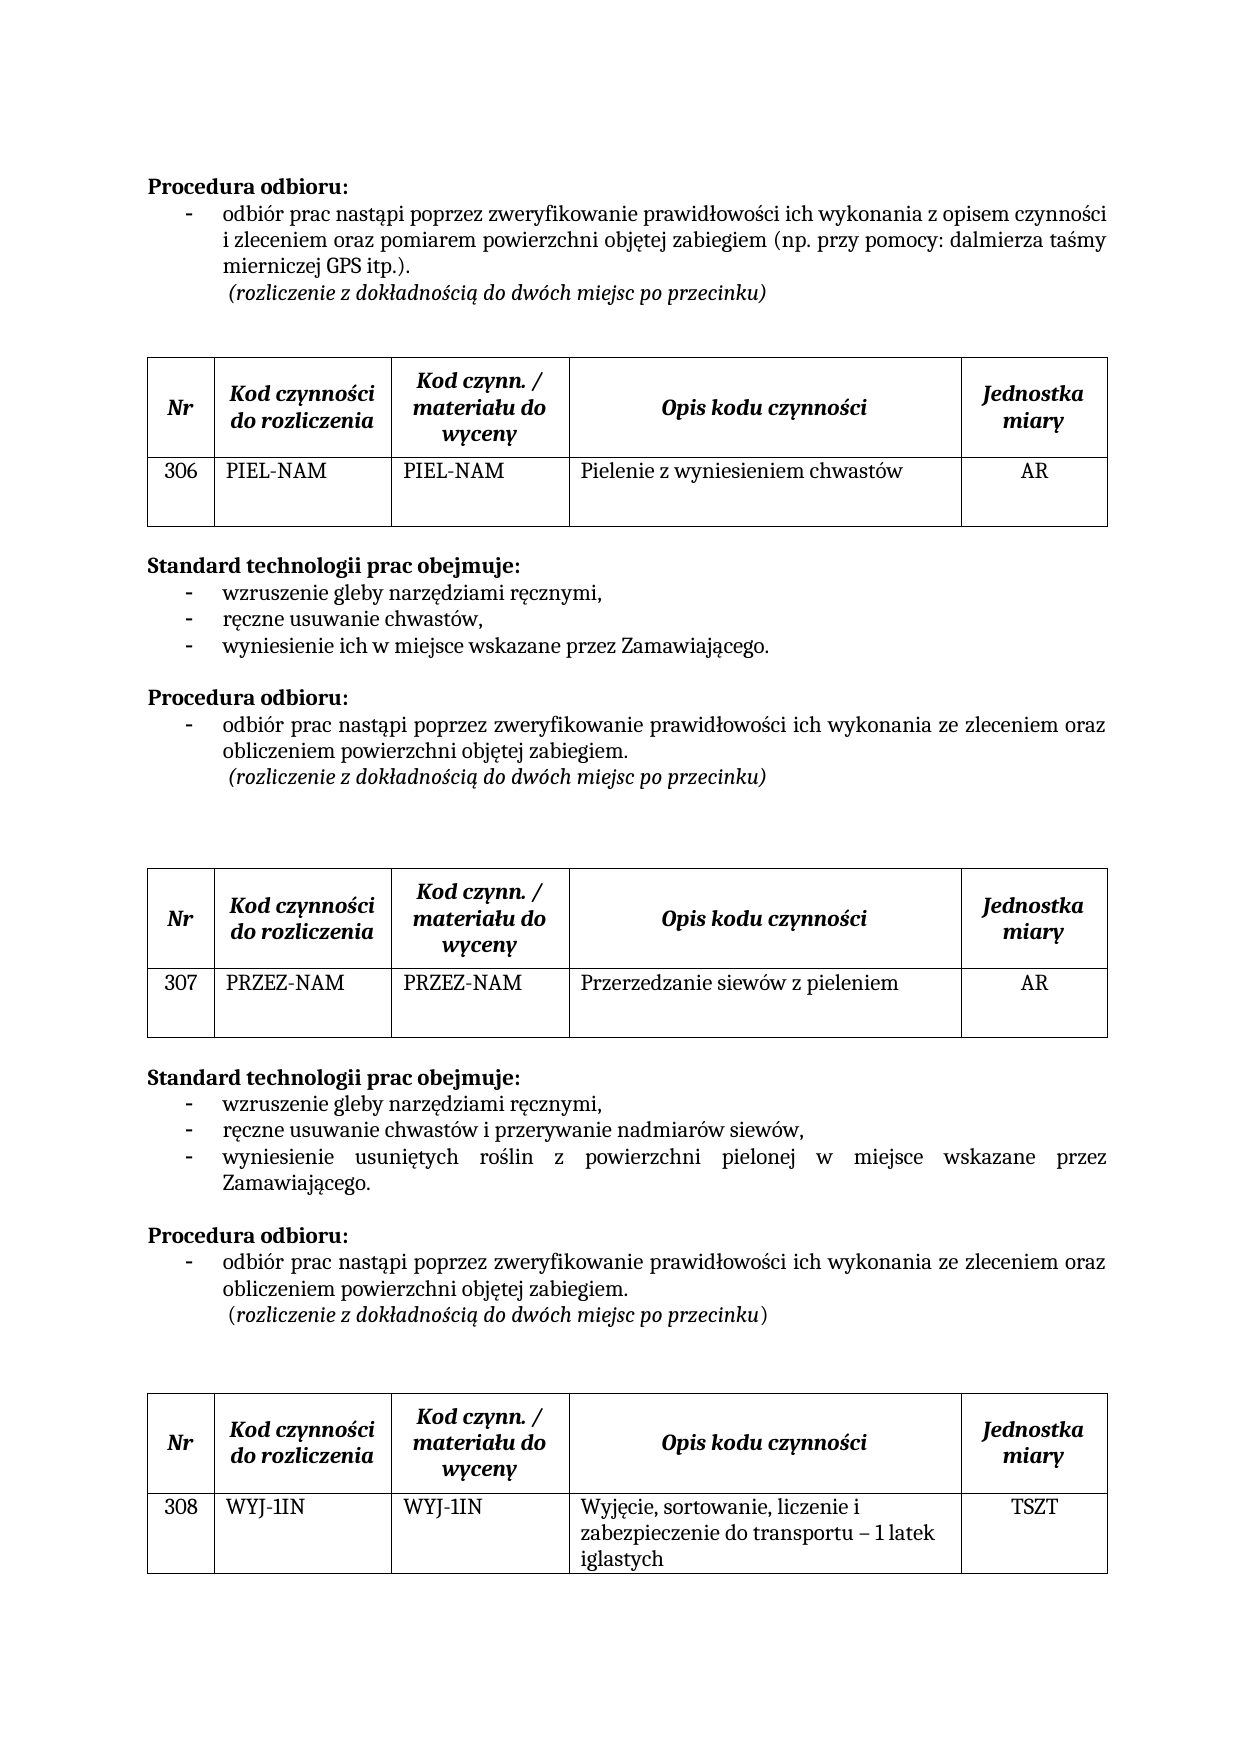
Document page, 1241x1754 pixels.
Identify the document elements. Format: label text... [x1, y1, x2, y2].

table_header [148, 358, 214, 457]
text Procedura odbioru: [148, 685, 1107, 711]
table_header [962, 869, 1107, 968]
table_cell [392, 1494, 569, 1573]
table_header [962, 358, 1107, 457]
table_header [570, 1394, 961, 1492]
list odbiór prac nastąpi poprzez zweryfikowanie prawidłowości ich wykonania ze zleceniem oraz obliczeniem powierzchni objętej zabiegiem. [185, 1249, 1107, 1302]
text Procedura odbioru: [148, 1223, 1107, 1249]
text (rozliczenie z dokładnością do dwóch miejsc po przecinku) [153, 1302, 1107, 1328]
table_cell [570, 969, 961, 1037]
list ręczne usuwanie chwastów i przerywanie nadmiarów siewów, [185, 1117, 1107, 1143]
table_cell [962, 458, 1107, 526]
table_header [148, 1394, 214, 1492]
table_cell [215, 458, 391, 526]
list odbiór prac nastąpi poprzez zweryfikowanie prawidłowości ich wykonania z opisem czynności i zleceniem oraz pomiarem powierzchni objętej zabiegiem (np. przy pomocy: dalmierza taśmy mierniczej GPS itp.). [185, 200, 1107, 279]
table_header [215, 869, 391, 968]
list odbiór prac nastąpi poprzez zweryfikowanie prawidłowości ich wykonania ze zleceniem oraz obliczeniem powierzchni objętej zabiegiem. [185, 711, 1107, 764]
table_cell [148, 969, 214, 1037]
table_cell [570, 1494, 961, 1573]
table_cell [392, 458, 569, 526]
text (rozliczenie z dokładnością do dwóch miejsc po przecinku) [153, 764, 1107, 791]
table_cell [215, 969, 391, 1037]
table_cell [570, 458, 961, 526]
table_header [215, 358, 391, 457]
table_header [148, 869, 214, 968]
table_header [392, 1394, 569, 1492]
list wyniesienie usuniętych roślin z powierzchni pielonej w miejsce wskazane przez Zamawiającego. [185, 1143, 1107, 1196]
text Standard technologii prac obejmuje: [148, 553, 1107, 580]
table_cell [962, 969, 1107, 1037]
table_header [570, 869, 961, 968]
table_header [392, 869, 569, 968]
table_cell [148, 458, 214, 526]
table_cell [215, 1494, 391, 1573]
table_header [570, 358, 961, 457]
text Procedura odbioru: [148, 174, 1107, 200]
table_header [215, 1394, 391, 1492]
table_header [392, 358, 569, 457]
text Standard technologii prac obejmuje: [148, 1064, 1107, 1091]
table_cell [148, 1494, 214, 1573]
list wyniesienie ich w miejsce wskazane przez Zamawiającego. [185, 632, 1107, 659]
text (rozliczenie z dokładnością do dwóch miejsc po przecinku) [153, 279, 1107, 306]
list ręczne usuwanie chwastów, [185, 606, 1107, 632]
list wzruszenie gleby narzędziami ręcznymi, [185, 1091, 1107, 1117]
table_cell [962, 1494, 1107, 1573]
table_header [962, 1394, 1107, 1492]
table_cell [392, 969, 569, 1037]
list wzruszenie gleby narzędziami ręcznymi, [185, 580, 1107, 606]
